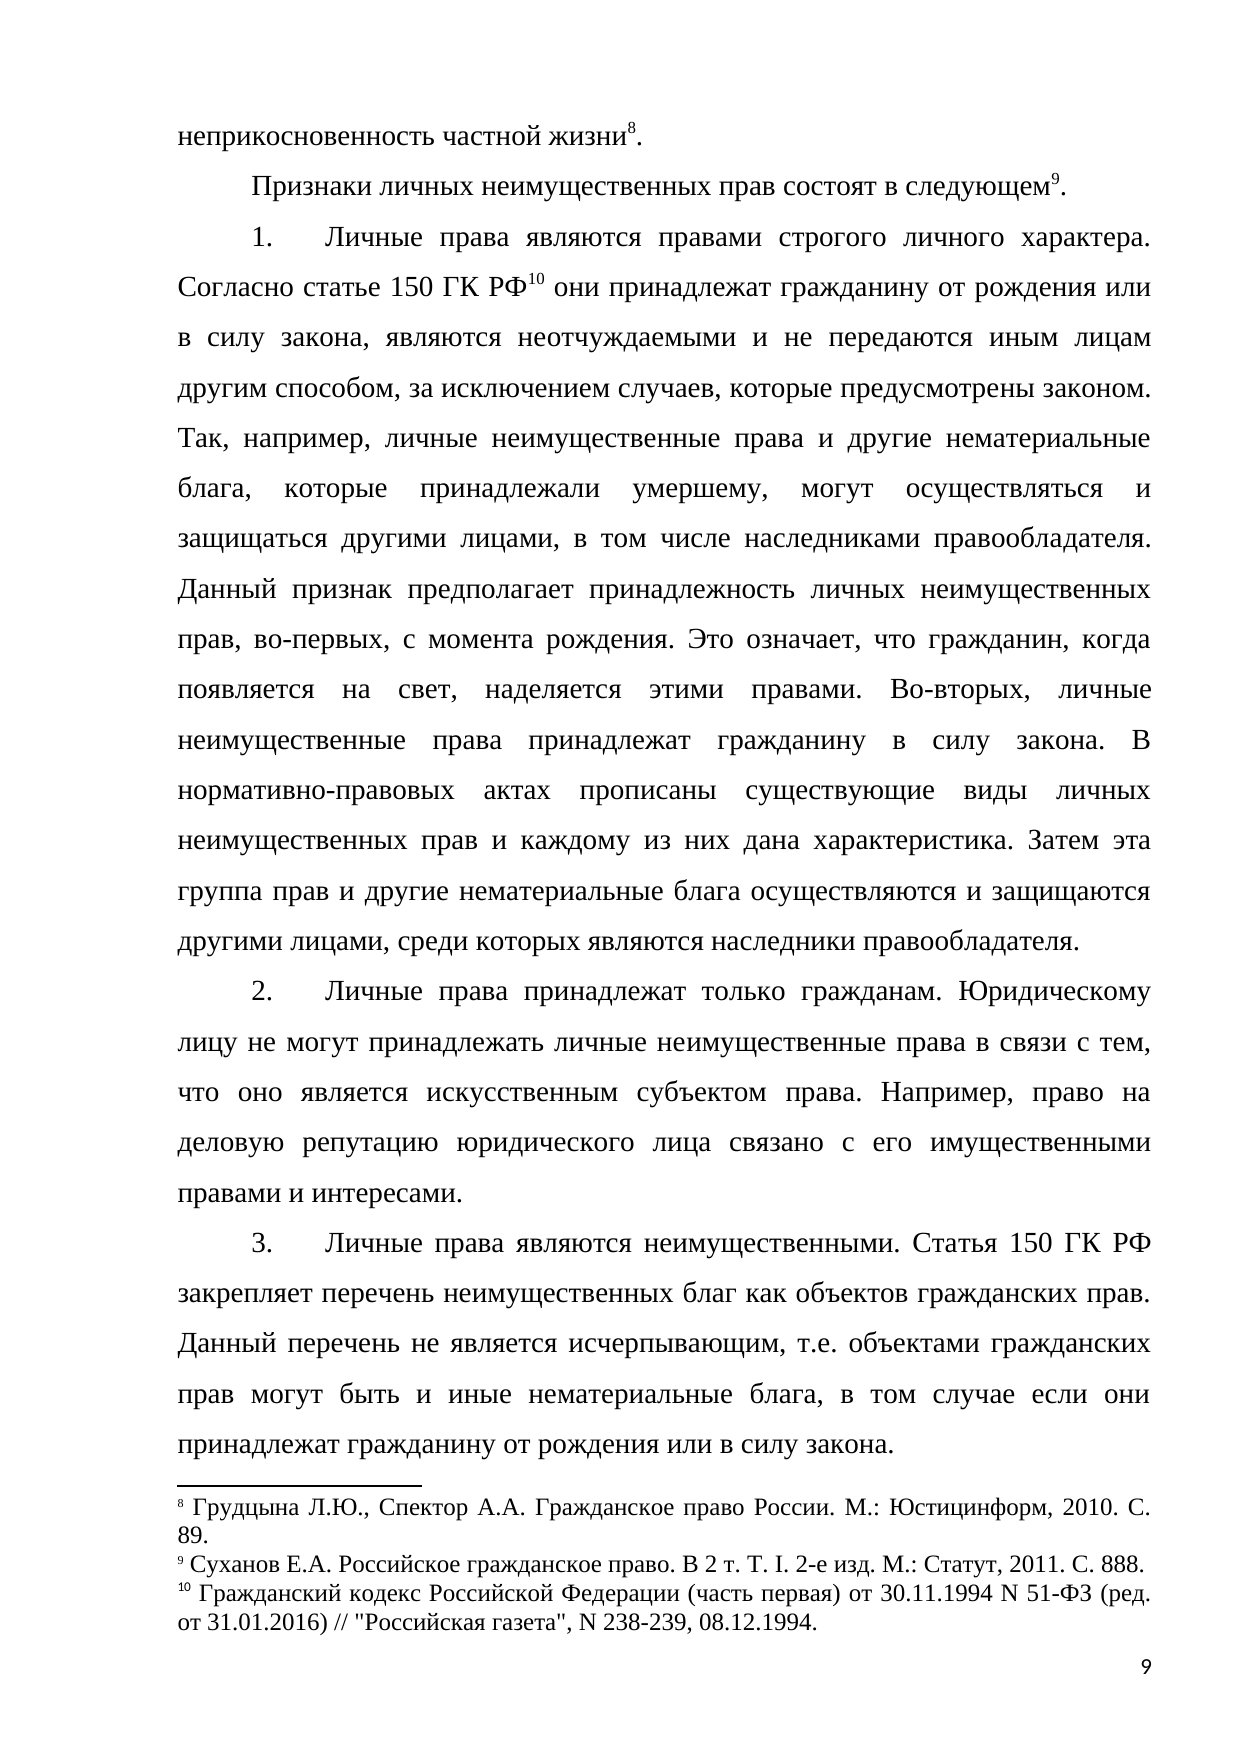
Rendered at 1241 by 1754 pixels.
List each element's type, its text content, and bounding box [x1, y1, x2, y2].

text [177, 118, 1152, 152]
list Личные права принадлежат только гражданам. Юридическому лицу не могут принадлежать личные неимущественные права в связи с тем, что оно является искусственным субъектом права. Например, право на деловую репутацию юридического лица связано с его имущественными правами и интересами. [177, 973, 1152, 1208]
list Личные права являются правами строгого личного характера. Согласно статье 150 ГК РФ они принадлежат гражданину от рождения или в силу закона, являются неотчуждаемыми и не передаются иным лицам другим способом, за исключением случаев, которые предусмотрены законом. Так, например, личные неимущественные права и другие нематериальные блага, которые принадлежали умершему, могут осуществляться и защищаться другими лицами, в том числе наследниками правообладателя. Данный признак предполагает принадлежность личных неимущественных прав, во-первых, с момента рождения. Это означает, что гражданин, когда появляется на свет, наделяется этими правами. Во-вторых, личные неимущественные права принадлежат гражданину в силу закона. В нормативно-правовых актах прописаны существующие виды личных неимущественных прав и каждому из них дана характеристика. Затем эта группа прав и другие нематериальные блага осуществляются и защищаются другими лицами, среди которых являются наследники правообладателя. [177, 219, 1152, 957]
text Признаки личных неимущественных прав состоят в следующем. [177, 168, 1152, 202]
list Личные права являются неимущественными. Статья 150 ГК РФ закрепляет перечень неимущественных благ как объектов гражданских прав. Данный перечень не является исчерпывающим, т.е. объектами гражданских прав могут быть и иные нематериальные блага, в том случае если они принадлежат гражданину от рождения или в силу закона. [177, 1225, 1152, 1460]
